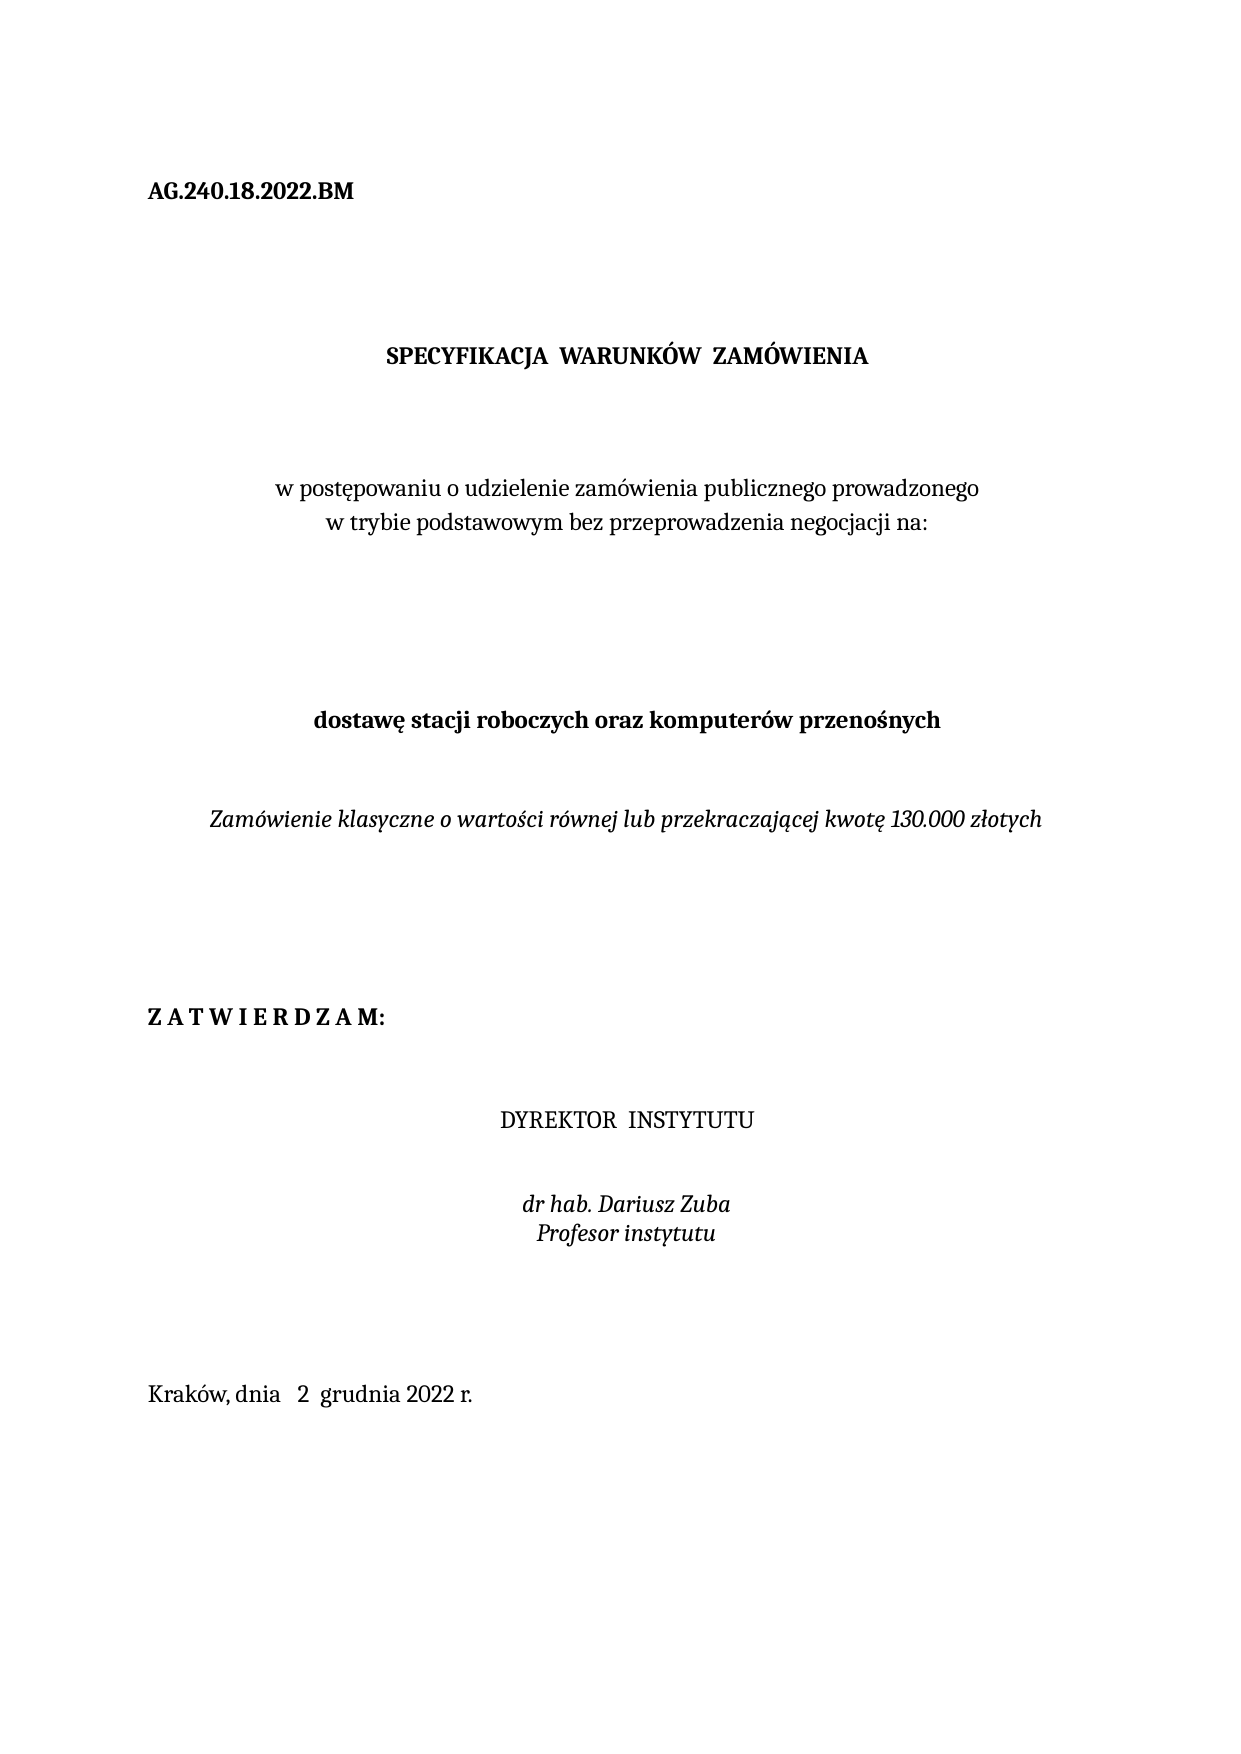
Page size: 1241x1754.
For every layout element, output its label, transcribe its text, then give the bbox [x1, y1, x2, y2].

text Z A T W I E R D Z A M: [148, 1003, 1107, 1031]
text w postępowaniu o udzielenie zamówienia publicznego prowadzonego [148, 474, 1107, 503]
text Zamówienie klasyczne o wartości równej lub przekraczającej kwotę 130.000 złotych [148, 804, 1107, 833]
text SPECYFIKACJA WARUNKÓW ZAMÓWIENIA [148, 342, 1107, 371]
text Profesor instytutu [148, 1219, 1107, 1248]
text dostawę stacji roboczych oraz komputerów przenośnych [148, 706, 1107, 734]
text Kraków, dnia 2 grudnia 2022 r. [148, 1380, 1107, 1409]
subtitle DYREKTOR INSTYTUTU [148, 1106, 1107, 1135]
text w trybie podstawowym bez przeprowadzenia negocjacji na: [148, 507, 1107, 536]
text dr hab. Dariusz Zuba [148, 1190, 1107, 1219]
text AG.240.18.2022.BM [148, 177, 1107, 206]
